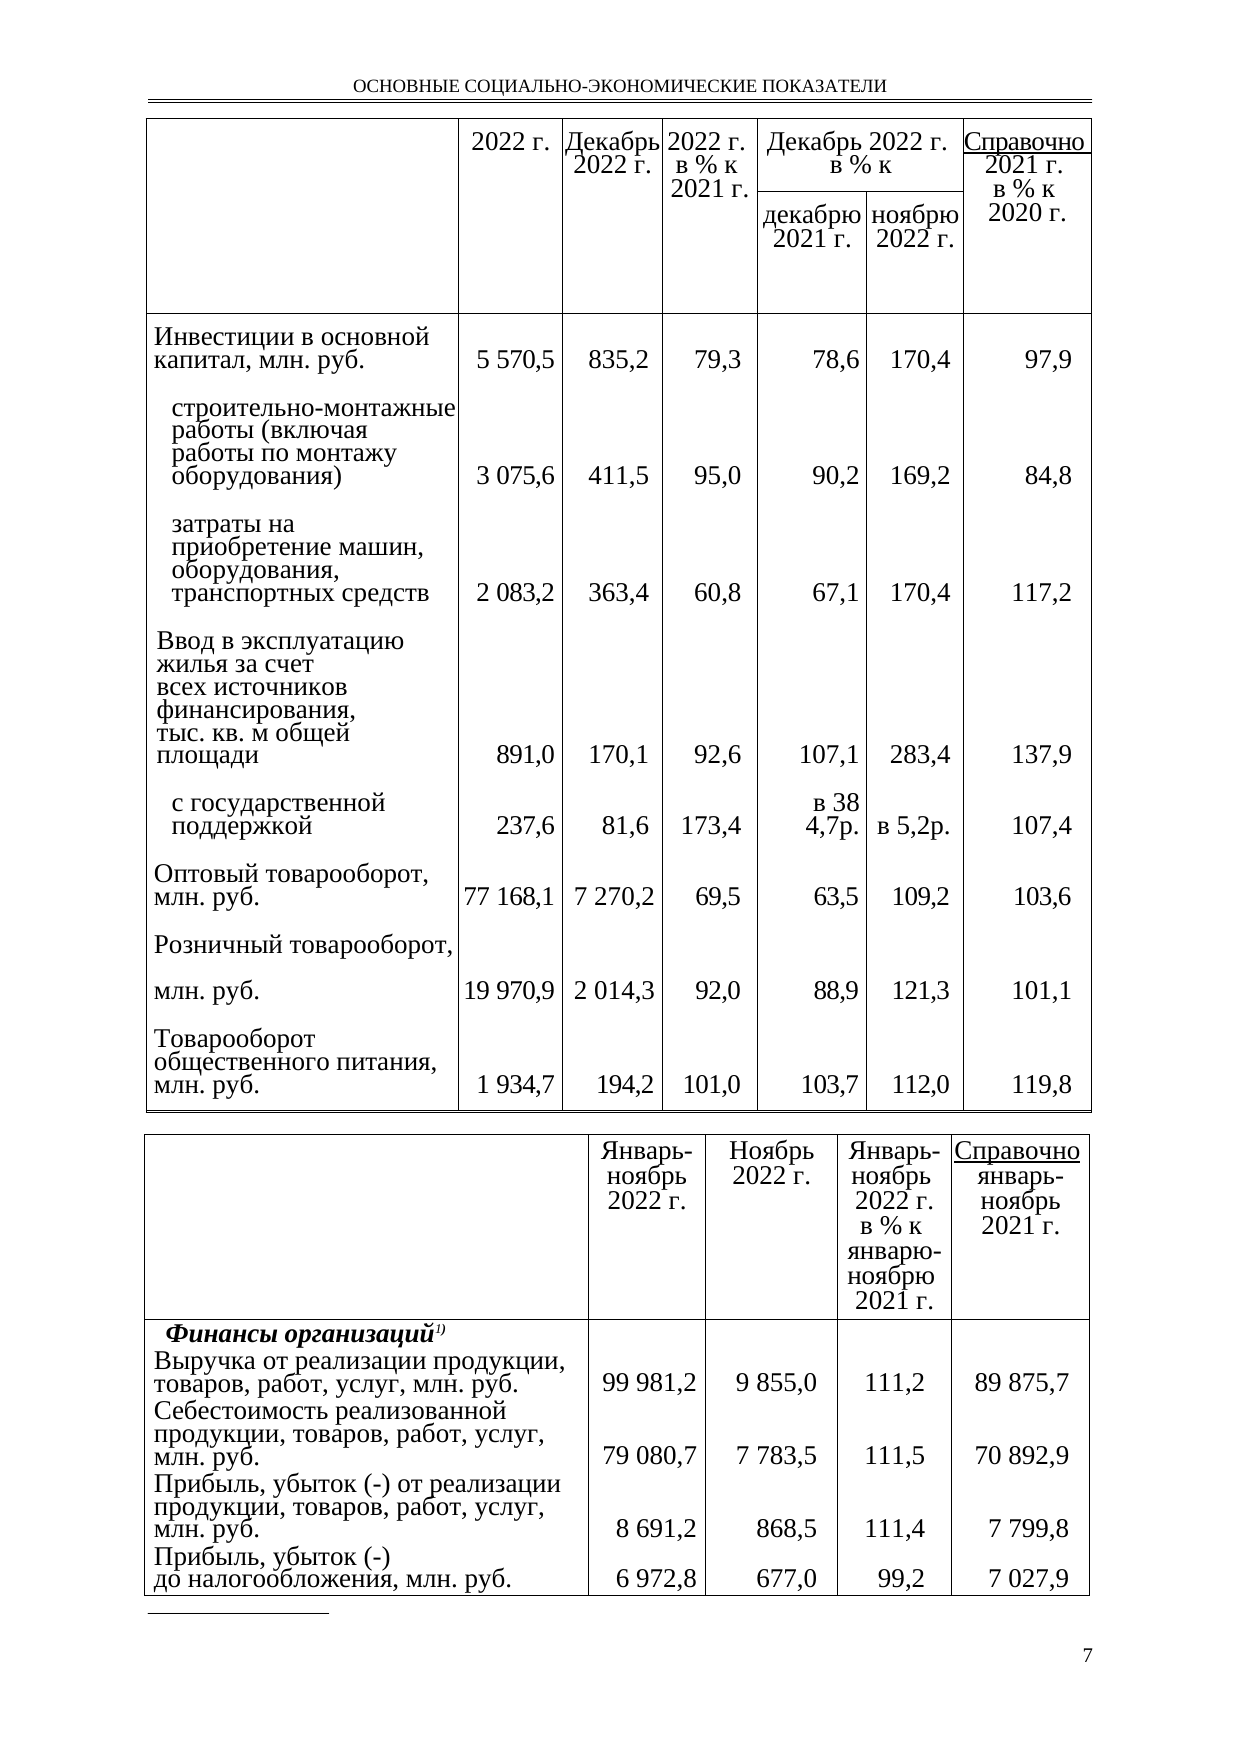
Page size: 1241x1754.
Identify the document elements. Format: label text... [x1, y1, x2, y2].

table_cell 835,2 [563, 314, 662, 385]
table_cell 7 270,2 [563, 852, 662, 923]
table_header Справочно 2021 г. в % к 2020 г. [964, 119, 1091, 152]
table_cell Прибыль, убыток (-) до налогообложения, млн. руб. [145, 1545, 588, 1594]
table_cell 112,0 [867, 1016, 963, 1110]
table_cell 84,8 [964, 385, 1091, 502]
table_cell 2 083,2 [459, 502, 562, 618]
table_cell Оптовый товарооборот, млн. руб. [147, 852, 458, 923]
table_cell 1 934,7 [459, 1016, 562, 1110]
table_cell 109,2 [867, 852, 963, 923]
table_cell 101,0 [663, 1016, 757, 1110]
table_cell 283,4 [867, 619, 963, 781]
table_cell 7 783,5 [706, 1399, 837, 1472]
table_cell 101,1 [964, 923, 1091, 1016]
table_cell в 5,2р. [867, 781, 963, 852]
table_cell [589, 1320, 705, 1349]
table_cell 7 799,8 [952, 1472, 1089, 1544]
table_cell 81,6 [563, 781, 662, 852]
table_cell 5 570,5 [459, 314, 562, 385]
table_cell 173,4 [663, 781, 757, 852]
table_cell Финансы организаций1) [145, 1320, 588, 1349]
table_header Справочно январь- ноябрь 2021 г. [952, 1135, 1089, 1318]
table_cell декабрю 2021 г. [758, 192, 866, 313]
table_cell 60,8 [663, 502, 757, 618]
table_header 2022 г. в % к 2021 г. [663, 119, 757, 313]
table_cell 97,9 [964, 314, 1091, 385]
table_cell 194,2 [563, 1016, 662, 1110]
table_cell 90,2 [758, 385, 866, 502]
table_cell 89 875,7 [952, 1349, 1089, 1399]
table_cell 88,9 [758, 923, 866, 1016]
table_header 2022 г. [459, 119, 562, 313]
table_cell 7 027,9 [952, 1545, 1089, 1594]
table_cell 63,5 [758, 852, 866, 923]
table_cell 170,1 [563, 619, 662, 781]
table_cell 117,2 [964, 502, 1091, 618]
text _____________________________ [148, 1596, 1092, 1616]
table_cell 107,1 [758, 619, 866, 781]
table_header Ноябрь 2022 г. [706, 1135, 837, 1318]
table_cell 677,0 [706, 1545, 837, 1594]
table_cell 8 691,2 [589, 1472, 705, 1544]
table_cell 78,6 [758, 314, 866, 385]
table_cell 2 014,3 [563, 923, 662, 1016]
table_cell 103,7 [758, 1016, 866, 1110]
table_cell Инвестиции в основной капитал, млн. руб. [147, 314, 458, 385]
table_header [147, 119, 458, 313]
table_cell 891,0 [459, 619, 562, 781]
table_header Январь-ноябрь 2022 г. в % к январю-ноябрю 2021 г. [838, 1135, 951, 1318]
table_cell 70 892,9 [952, 1399, 1089, 1472]
table_cell 237,6 [459, 781, 562, 852]
table_cell 119,8 [964, 1016, 1091, 1110]
table_cell 411,5 [563, 385, 662, 502]
table_cell 170,4 [867, 314, 963, 385]
table_cell [838, 1320, 951, 1349]
table_cell 19 970,9 [459, 923, 562, 1016]
table_cell 107,4 [964, 781, 1091, 852]
table_cell 92,6 [663, 619, 757, 781]
table_cell ноябрю 2022 г. [867, 192, 963, 313]
table_header Декабрь 2022 г. [563, 119, 662, 313]
table_cell 137,9 [964, 619, 1091, 781]
table_cell 3 075,6 [459, 385, 562, 502]
table_cell 77 168,1 [459, 852, 562, 923]
table_header Январь-ноябрь 2022 г. [589, 1135, 705, 1318]
table_cell строительно-монтажные работы (включая работы по монтажу оборудования) [147, 385, 458, 502]
table_cell 103,6 [964, 852, 1091, 923]
table_cell затраты на приобретение машин, оборудования, транспортных средств [147, 502, 458, 618]
table_cell 69,5 [663, 852, 757, 923]
table_cell Ввод в эксплуатацию жилья за счет всех источников финансирования, тыс. кв. м общей площади [147, 619, 458, 781]
table_cell 363,4 [563, 502, 662, 618]
table_cell 9 855,0 [706, 1349, 837, 1399]
table_cell 67,1 [758, 502, 866, 618]
table_header [145, 1135, 588, 1318]
table_cell Выручка от реализации продукции, товаров, работ, услуг, млн. руб. [145, 1349, 588, 1399]
table_cell 79 080,7 [589, 1399, 705, 1472]
table_cell в 384,7р. [758, 781, 866, 852]
table_cell 111,2 [838, 1349, 951, 1399]
table_cell Себестоимость реализованной продукции, товаров, работ, услуг, млн. руб. [145, 1399, 588, 1472]
table_cell [952, 1320, 1089, 1349]
table_cell 99 981,2 [589, 1349, 705, 1399]
table_cell 111,4 [838, 1472, 951, 1544]
table_cell [706, 1320, 837, 1349]
table_cell 79,3 [663, 314, 757, 385]
table_cell с государственной поддержкой [147, 781, 458, 852]
table_cell 6 972,8 [589, 1545, 705, 1594]
table_header Декабрь 2022 г. в % к [758, 119, 963, 191]
table_cell 111,5 [838, 1399, 951, 1472]
table_header Справочно 2021 г. в % к 2020 г. [964, 154, 1091, 313]
table_cell 99,2 [838, 1545, 951, 1594]
table_cell Прибыль, убыток (-) от реализации продукции, товаров, работ, услуг, млн. руб. [145, 1472, 588, 1544]
table_cell 92,0 [663, 923, 757, 1016]
table_cell 868,5 [706, 1472, 837, 1544]
table_cell Товарооборот общественного питания, млн. руб. [147, 1016, 458, 1110]
table_cell 170,4 [867, 502, 963, 618]
table_cell Розничный товарооборот, млн. руб. [147, 923, 458, 1016]
table_cell 95,0 [663, 385, 757, 502]
table_cell 169,2 [867, 385, 963, 502]
table_cell 121,3 [867, 923, 963, 1016]
